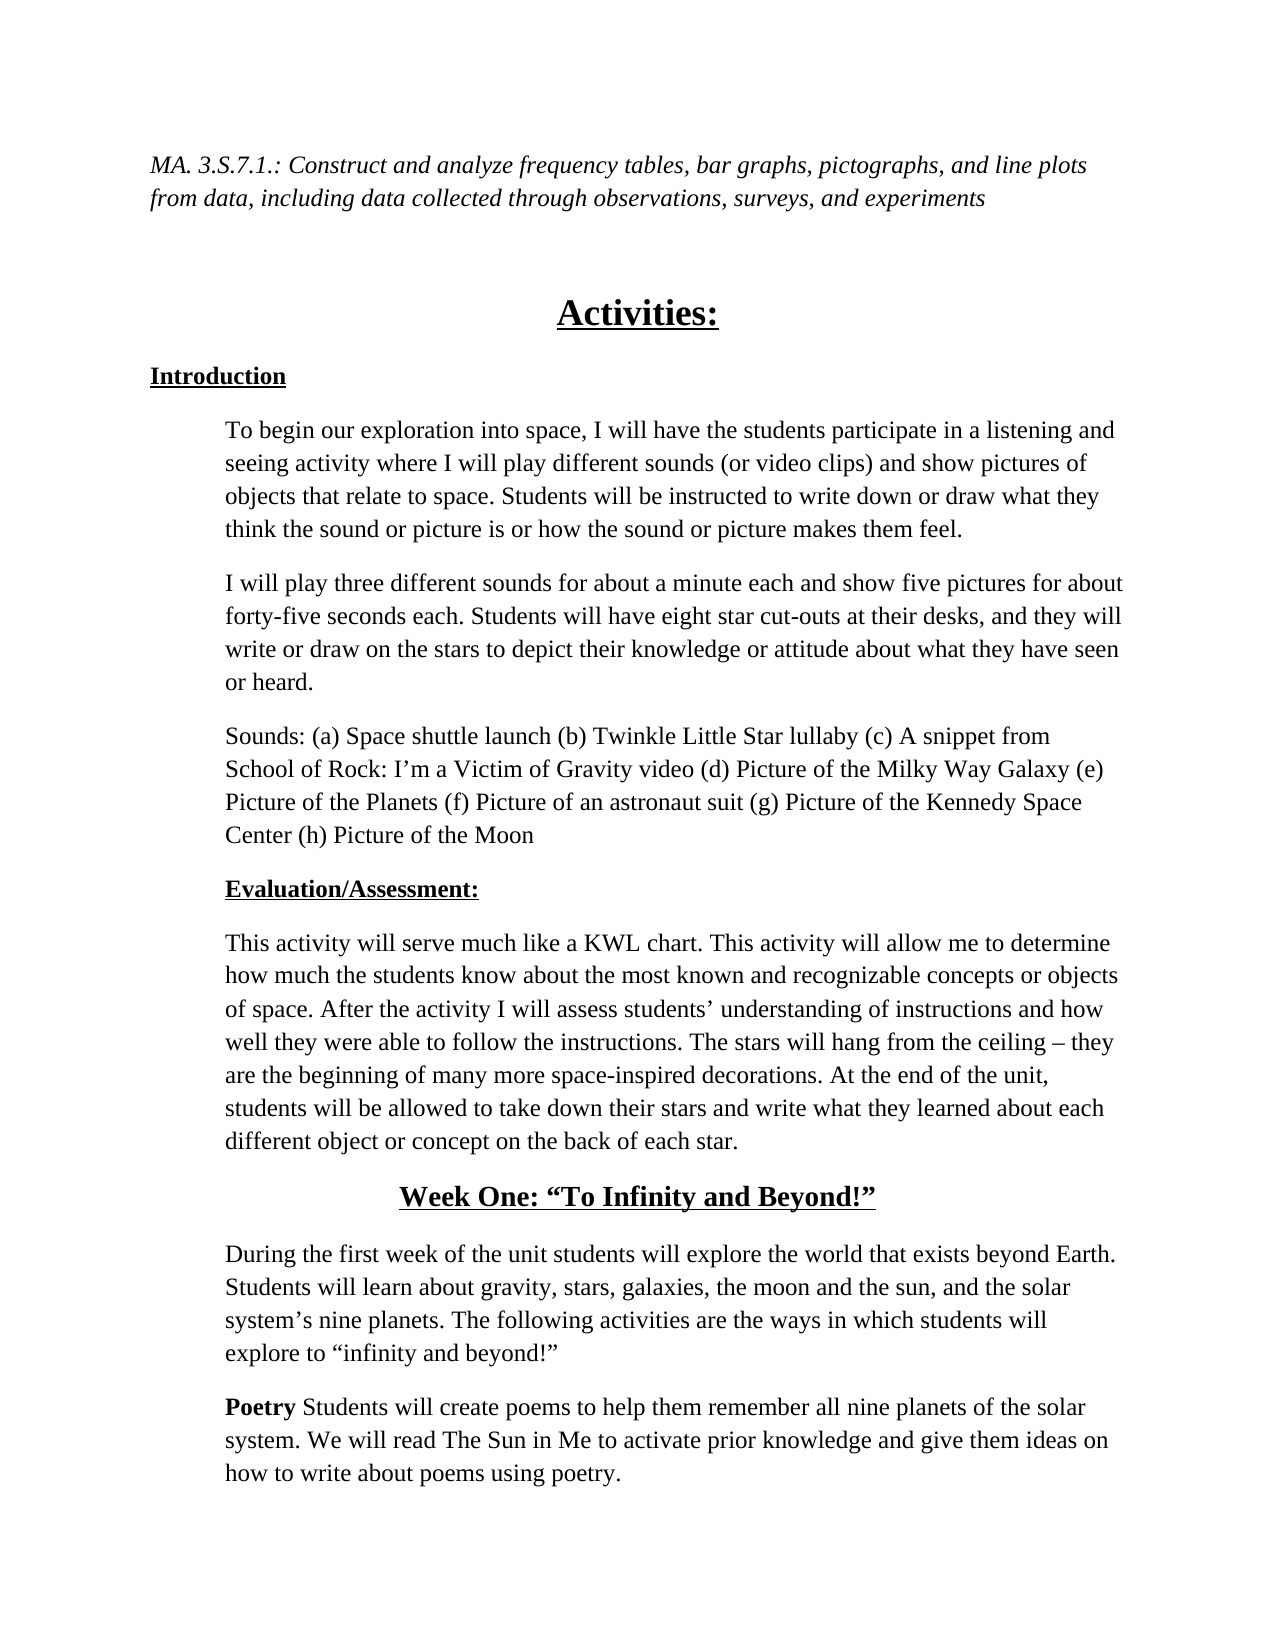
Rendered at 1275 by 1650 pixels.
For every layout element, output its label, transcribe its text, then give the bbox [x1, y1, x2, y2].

text Poetry Students will create poems to help them remember all nine planets of the solar system. We will read The Sun in Me to activate prior knowledge and give them ideas on how to write about poems using poetry. [225, 1392, 1125, 1487]
text This activity will serve much like a KWL chart. This activity will allow me to determine how much the students know about the most known and recognizable concepts or objects of space. After the activity I will assess students’ understanding of instructions and how well they were able to follow the instructions. The stars will hang from the ceiling – they are the beginning of many more space-inspired decorations. At the end of the unit, students will be allowed to take down their stars and write what they learned about each different object or concept on the back of each star. [225, 928, 1125, 1154]
text Introduction [150, 361, 1125, 390]
text During the first week of the unit students will explore the world that exists beyond Earth. Students will learn about gravity, stars, galaxies, the moon and the sun, and the solar system’s nine planets. The following activities are the ways in which students will explore to “infinity and beyond!” [225, 1239, 1125, 1367]
text Activities: [150, 291, 1125, 334]
text I will play three different sounds for about a minute each and show five pictures for about forty-five seconds each. Students will have eight star cut-outs at their desks, and they will write or draw on the stars to depict their knowledge or attitude about what they have seen or heard. [225, 568, 1125, 696]
text MA. 3.S.7.1.: Construct and analyze frequency tables, bar graphs, pictographs, and line plots from data, including data collected through observations, surveys, and experiments [150, 150, 1125, 212]
text Sounds: (a) Space shuttle launch (b) Twinkle Little Star lullaby (c) A snippet from School of Rock: I’m a Victim of Gravity video (d) Picture of the Milky Way Galaxy (e) Picture of the Planets (f) Picture of an astronaut suit (g) Picture of the Kennedy Space Center (h) Picture of the Moon [225, 721, 1125, 849]
text Week One: “To Infinity and Beyond!” [150, 1179, 1125, 1213]
text To begin our exploration into space, I will have the students participate in a listening and seeing activity where I will play different sounds (or video clips) and show pictures of objects that relate to space. Students will be instructed to write down or draw what they think the sound or picture is or how the sound or picture makes them feel. [225, 415, 1125, 543]
text Evaluation/Assessment: [150, 874, 1125, 902]
